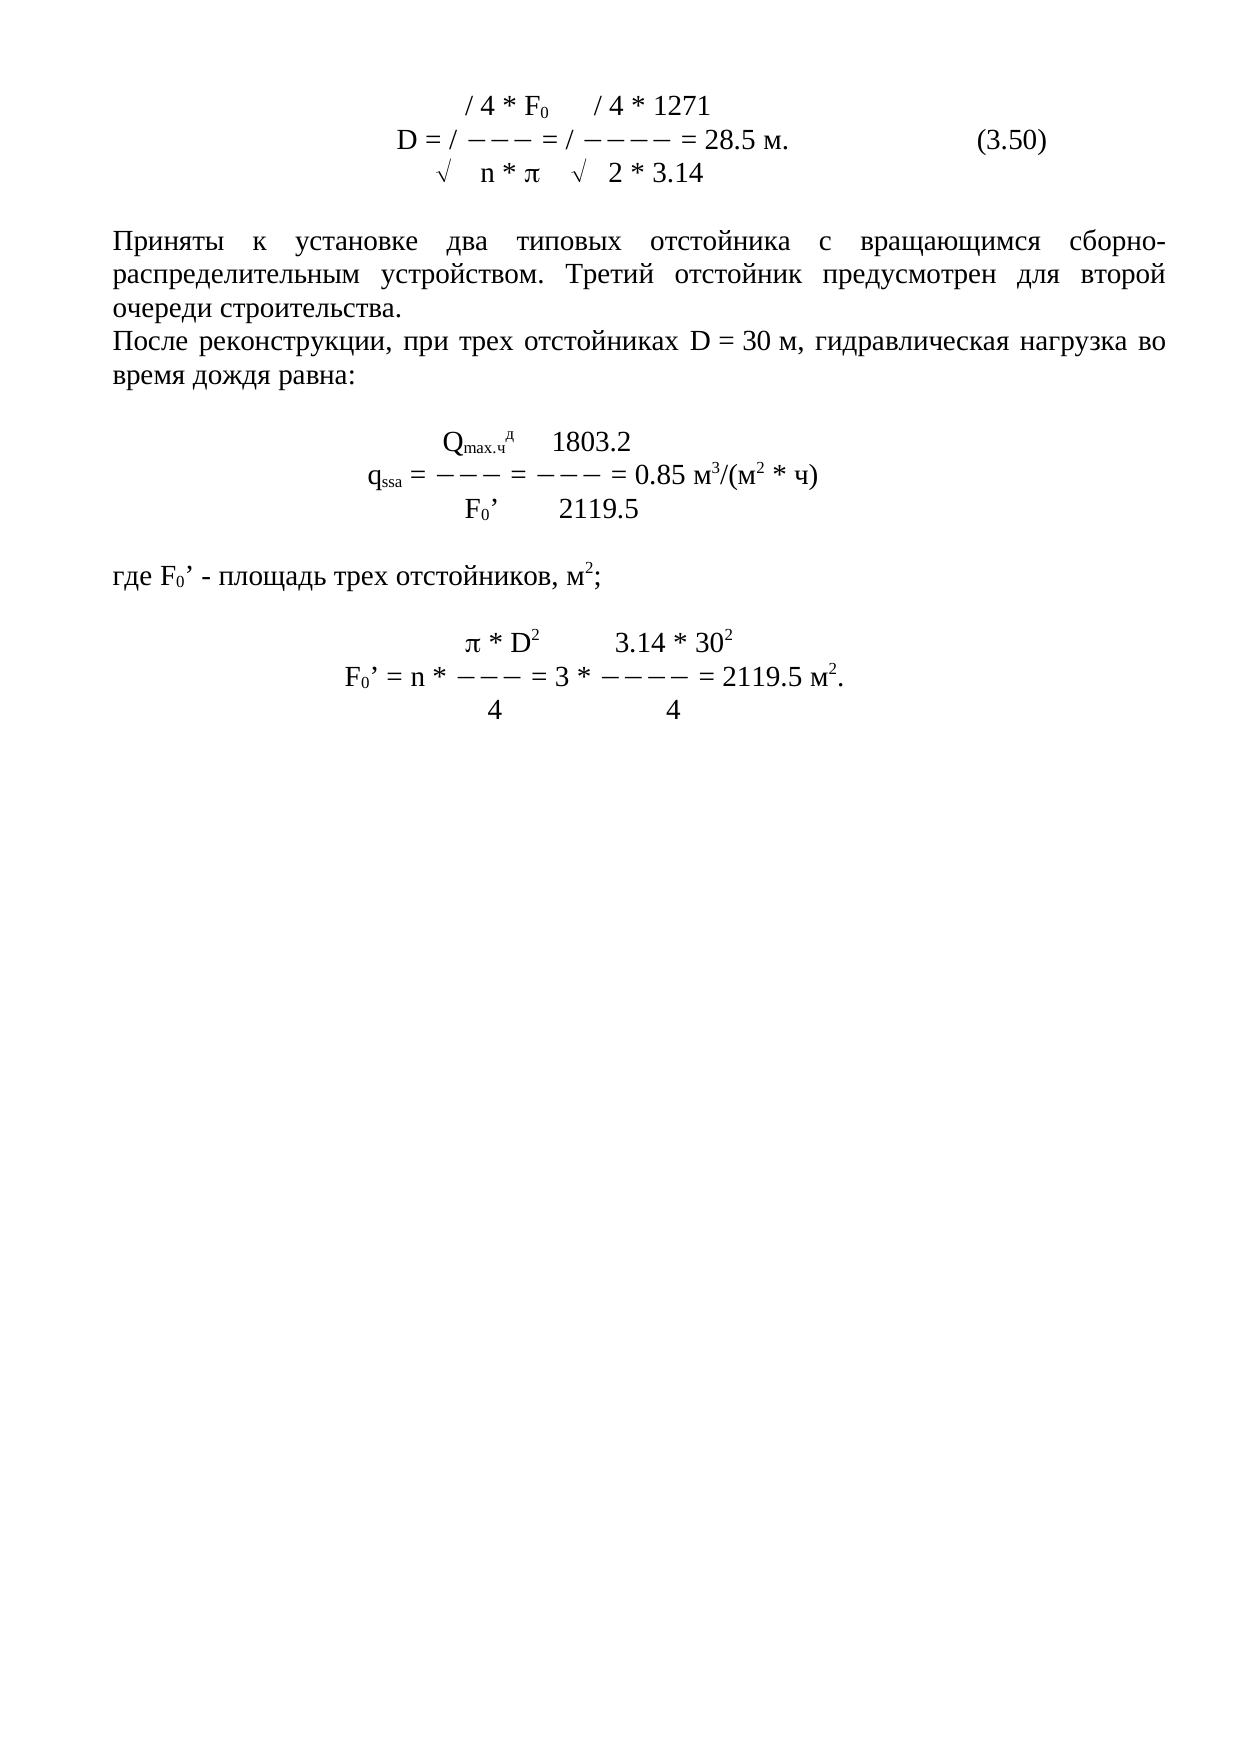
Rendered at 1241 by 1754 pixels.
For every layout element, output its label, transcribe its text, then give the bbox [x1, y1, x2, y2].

text n * 2 * 3.14 [112, 156, 1166, 189]
text 4 4 [112, 692, 1166, 726]
text После реконструкции, при трех отстойниках D = 30 м, гидравлическая нагрузка во время дождя равна: [112, 323, 1166, 391]
text Qmax.чд 1803.2 [112, 424, 1166, 458]
text / 4 * F0 / 4 * 1271 [112, 89, 1166, 122]
text * D2 3.14 * 302 [112, 625, 1166, 659]
text Приняты к установке два типовых отстойника с вращающимся сборно-распределительным устройством. Третий отстойник предусмотрен для второй очереди строительства. [112, 223, 1166, 323]
text F0’ 2119.5 [112, 491, 1166, 525]
text где F0’ - площадь трех отстойников, м2; [112, 558, 1166, 592]
text F0’ = n * = 3 * = 2119.5 м2. [112, 659, 1166, 692]
text qssa = = = 0.85 м3/(м2 * ч) [112, 458, 1166, 491]
text D = / = / = 28.5 м. (3.50) [112, 122, 1166, 156]
